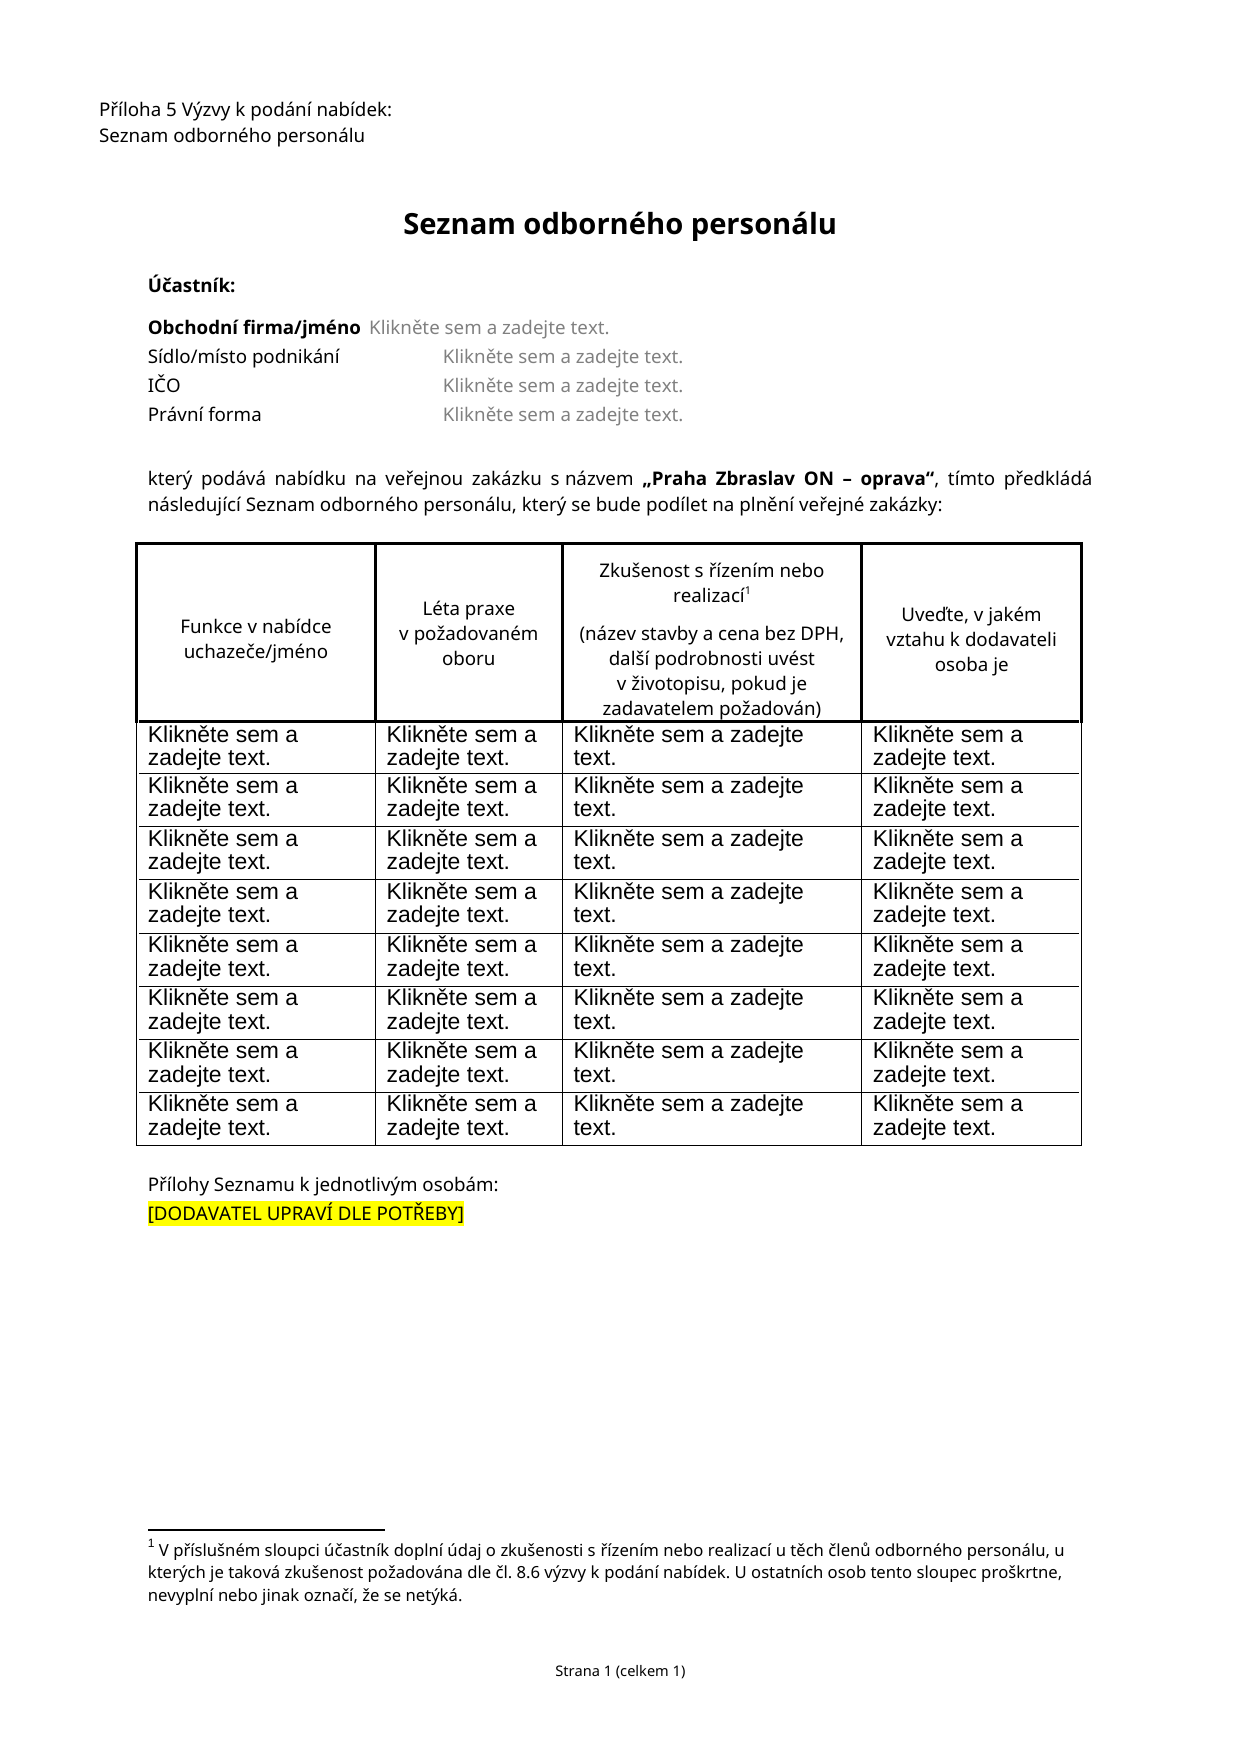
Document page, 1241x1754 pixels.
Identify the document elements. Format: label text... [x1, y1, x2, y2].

title Seznam odborného personálu [148, 203, 1093, 243]
table_header Zkušenost s řízením nebo realizací (název stavby a cena bez DPH, další podrobnosti uvést v životopisu, pokud je zadavatelem požadován) [564, 545, 860, 720]
text Obchodní firma/jméno [148, 311, 1093, 340]
text který podává nabídku na veřejnou zakázku s názvem „Praha Zbraslav ON – oprava“, tímto předkládá následující Seznam odborného personálu, který se bude podílet na plnění veřejné zakázky: [148, 465, 1093, 516]
text Účastník: [148, 268, 1093, 299]
table_header Uveďte, v jakém vztahu k dodavateli osoba je [863, 545, 1080, 720]
text [DODAVATEL UPRAVÍ DLE POTŘEBY] [148, 1197, 1092, 1226]
table_header Léta praxe v požadovaném oboru [377, 545, 561, 720]
text Přílohy Seznamu k jednotlivým osobám: [148, 1172, 1093, 1197]
text IČO [148, 369, 1093, 398]
text Sídlo/místo podnikání [148, 340, 1093, 369]
table_header Funkce v nabídce uchazeče/jméno [138, 545, 374, 720]
text Právní forma [148, 398, 1093, 427]
